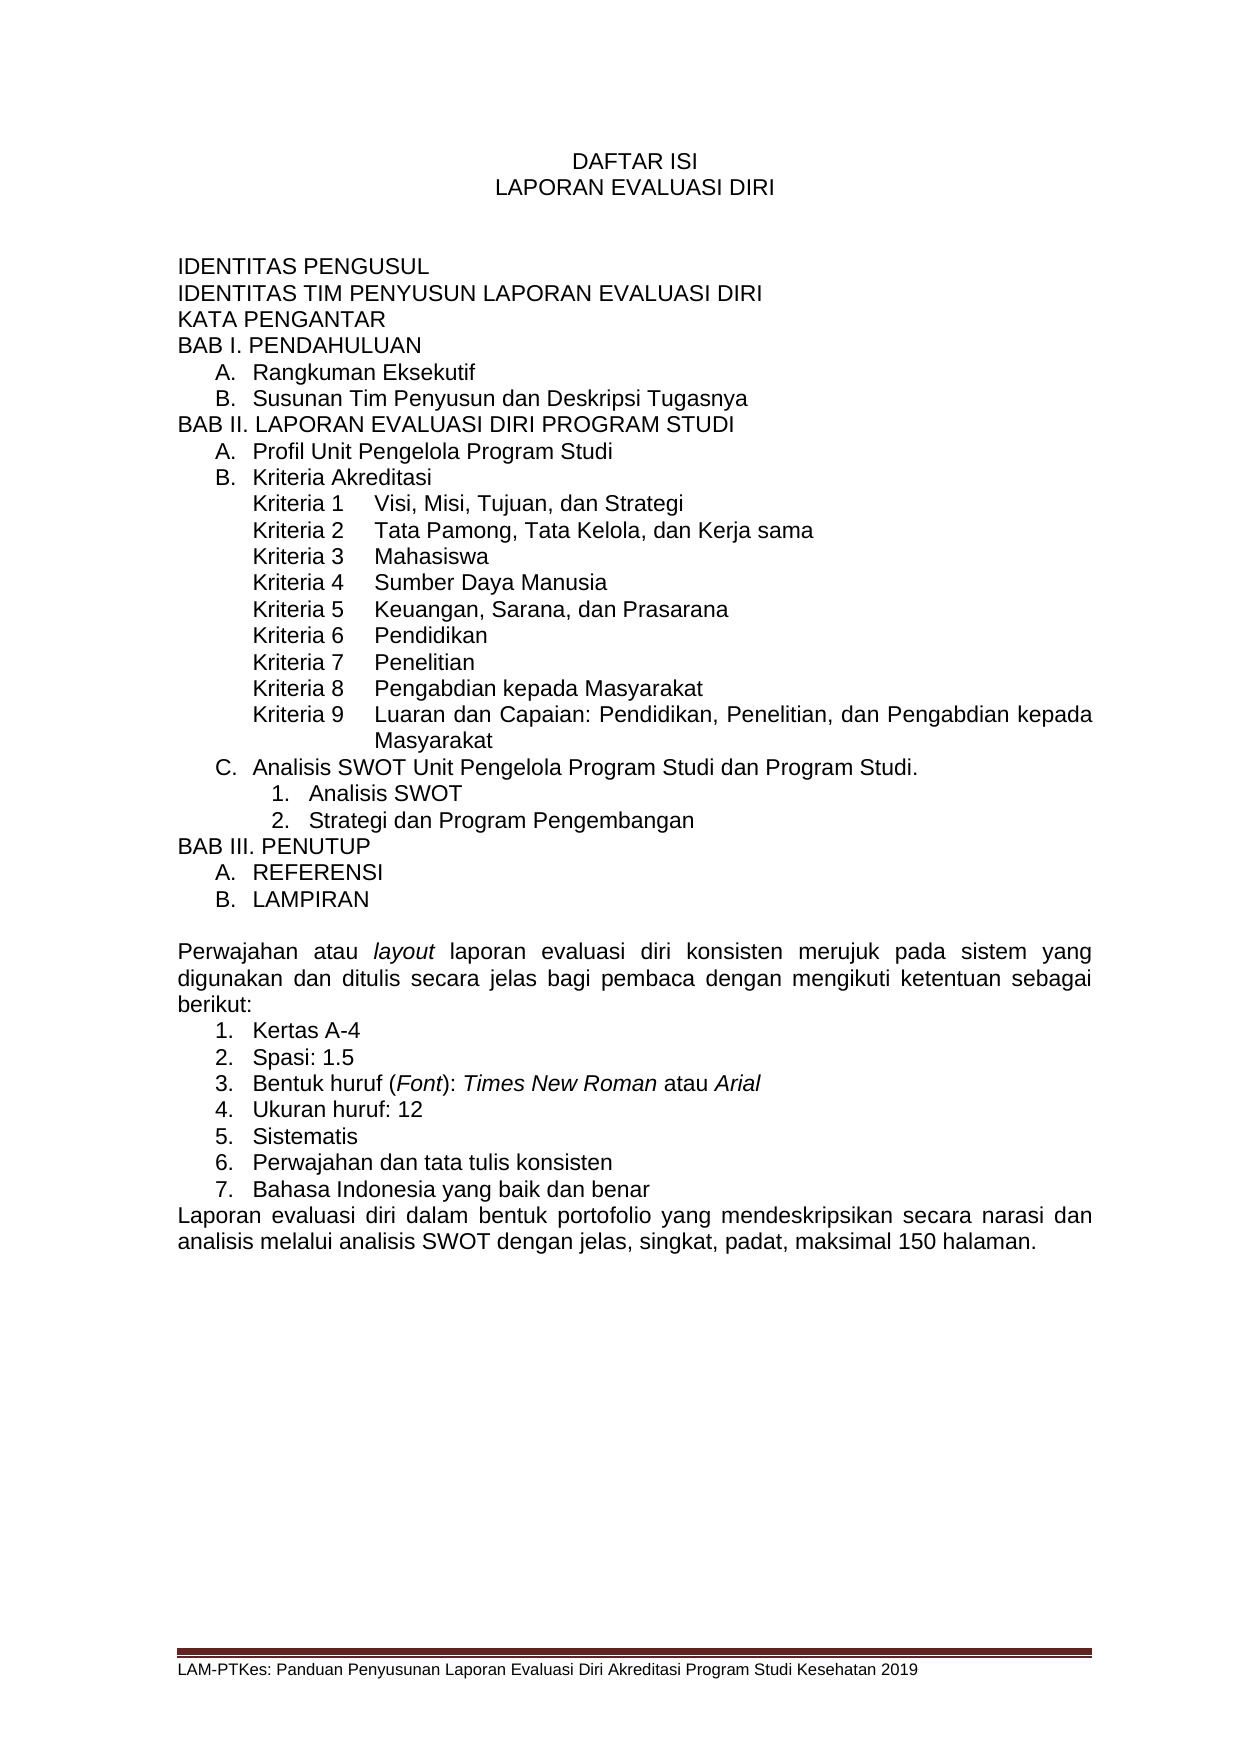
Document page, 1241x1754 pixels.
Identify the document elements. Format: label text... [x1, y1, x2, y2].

list Ukuran huruf: 12 [215, 1096, 1092, 1123]
list Perwajahan dan tata tulis konsisten [215, 1149, 1092, 1176]
list Susunan Tim Penyusun dan Deskripsi Tugasnya [215, 385, 1092, 411]
text Kriteria 8 Pengabdian kepada Masyarakat [252, 675, 1092, 701]
list Kriteria Akreditasi [215, 464, 1092, 490]
text Kriteria 6 Pendidikan [252, 622, 1092, 648]
list Kertas A-4 [215, 1017, 1092, 1044]
list LAMPIRAN [215, 886, 1092, 912]
list Profil Unit Pengelola Program Studi [215, 438, 1092, 464]
text BAB I. PENDAHULUAN [177, 332, 1092, 358]
text IDENTITAS TIM PENYUSUN LAPORAN EVALUASI DIRI [177, 279, 1092, 306]
text LAPORAN EVALUASI DIRI [177, 174, 1092, 200]
list Analisis SWOT Unit Pengelola Program Studi dan Program Studi. [215, 754, 1092, 780]
text BAB III. PENUTUP [177, 833, 1092, 859]
text Kriteria 4 Sumber Daya Manusia [252, 569, 1092, 596]
list Analisis SWOT [271, 780, 1092, 807]
text Kriteria 7 Penelitian [252, 648, 1092, 675]
list Spasi: 1.5 [215, 1044, 1092, 1070]
text Kriteria 2 Tata Pamong, Tata Kelola, dan Kerja sama [252, 517, 1092, 543]
list Bahasa Indonesia yang baik dan benar [215, 1176, 1092, 1202]
list Sistematis [215, 1123, 1092, 1149]
list Rangkuman Eksekutif [215, 358, 1092, 385]
list REFERENSI [215, 859, 1092, 886]
text BAB II. LAPORAN EVALUASI DIRI PROGRAM STUDI [177, 411, 1092, 438]
text Kriteria 1 Visi, Misi, Tujuan, dan Strategi [252, 490, 1092, 517]
text KATA PENGANTAR [177, 306, 1092, 332]
text Perwajahan atau layout laporan evaluasi diri konsisten merujuk pada sistem yang digunakan dan ditulis secara jelas bagi pembaca dengan mengikuti ketentuan sebagai berikut: [177, 938, 1092, 1017]
list Bentuk huruf (Font): Times New Roman atau Arial [215, 1070, 1092, 1096]
text IDENTITAS PENGUSUL [177, 253, 1092, 279]
text Laporan evaluasi diri dalam bentuk portofolio yang mendeskripsikan secara narasi dan analisis melalui analisis SWOT dengan jelas, singkat, padat, maksimal 150 halaman. [177, 1202, 1092, 1254]
text Kriteria 3 Mahasiswa [252, 543, 1092, 569]
list Strategi dan Program Pengembangan [271, 807, 1092, 833]
text Kriteria 9 Luaran dan Capaian: Pendidikan, Penelitian, dan Pengabdian kepada Masyarakat [252, 701, 1092, 754]
text Kriteria 5 Keuangan, Sarana, dan Prasarana [252, 596, 1092, 622]
text DAFTAR ISI [177, 148, 1092, 174]
